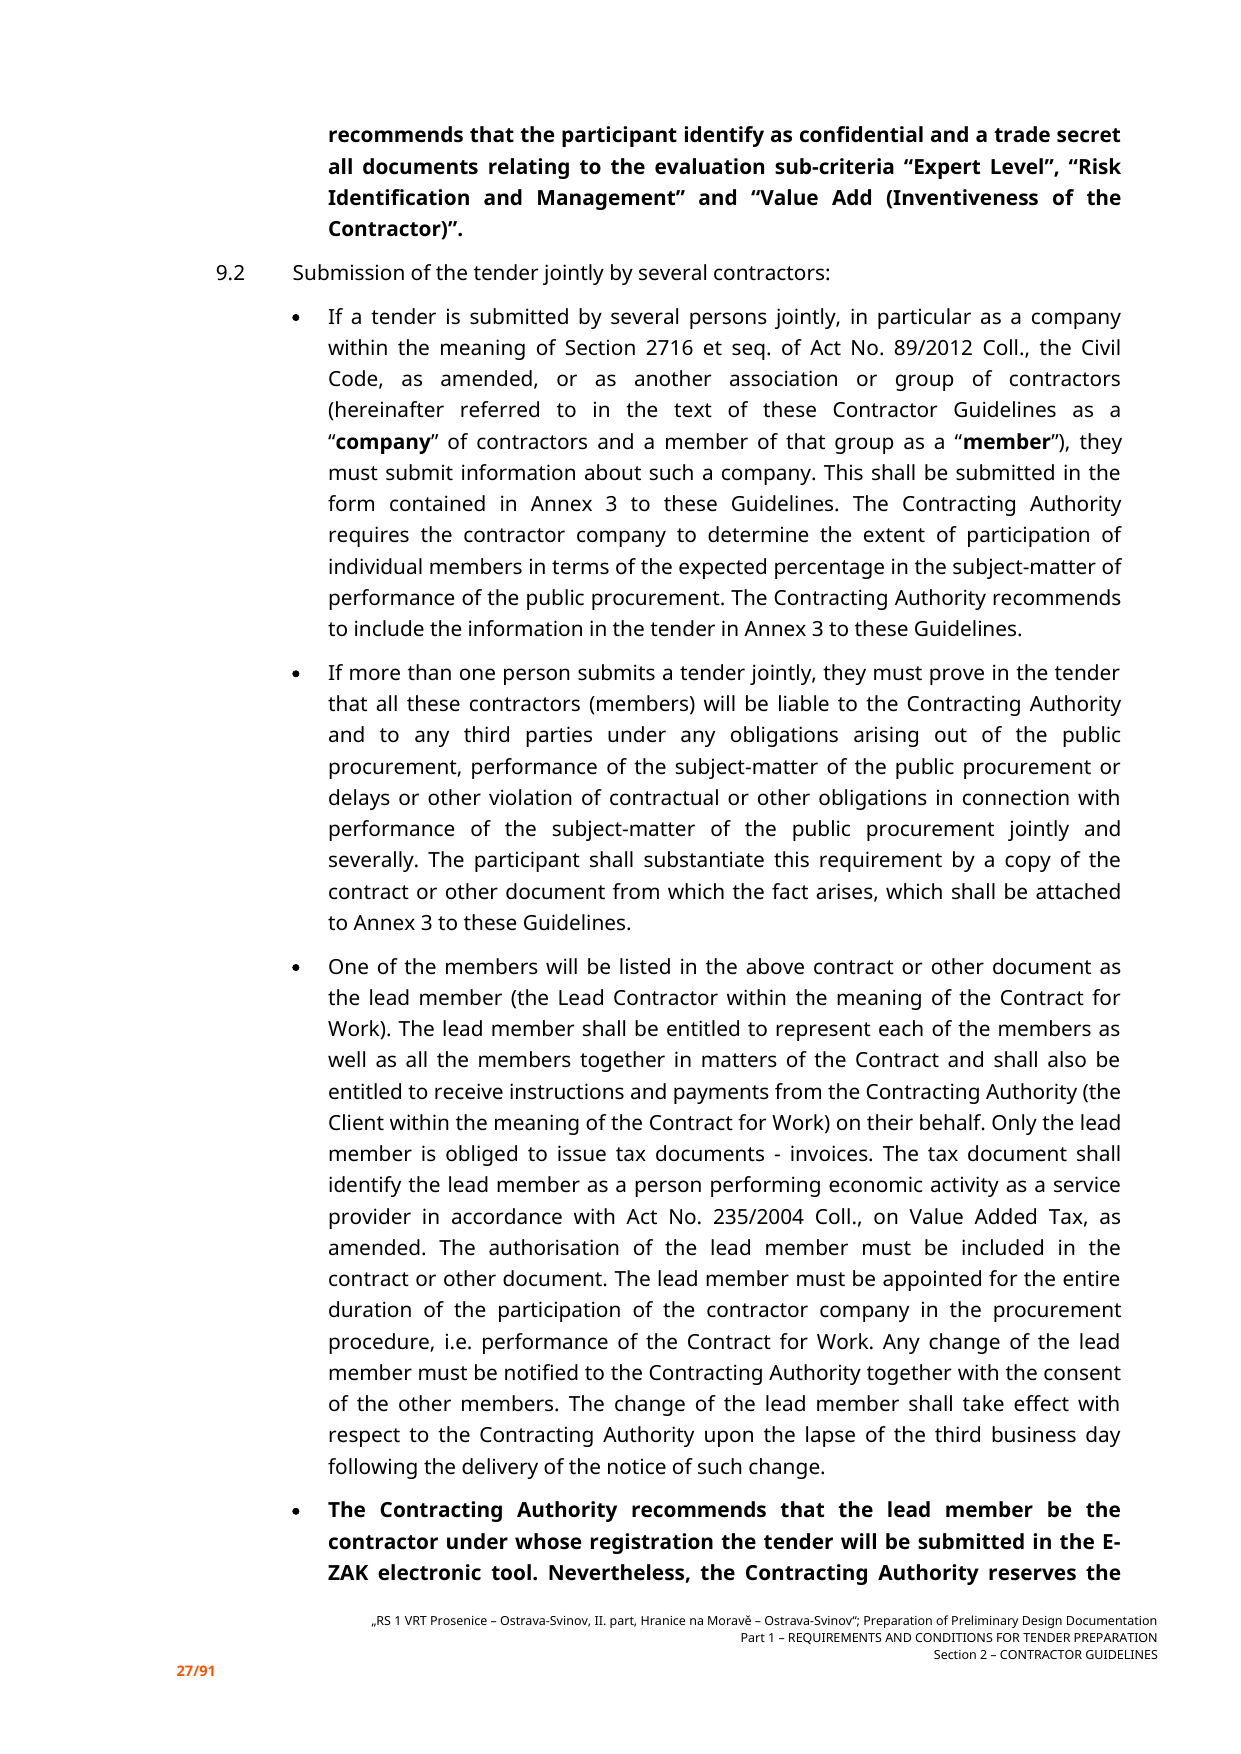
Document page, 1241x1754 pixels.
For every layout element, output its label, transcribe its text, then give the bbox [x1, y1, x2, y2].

text One of the members will be listed in the above contract or other document as the lead member (the Lead Contractor within the meaning of the Contract for Work). The lead member shall be entitled to represent each of the members as well as all the members together in matters of the Contract and shall also be entitled to receive instructions and payments from the Contracting Authority (the Client within the meaning of the Contract for Work) on their behalf. Only the lead member is obliged to issue tax documents - invoices. The tax document shall identify the lead member as a person performing economic activity as a service provider in accordance with Act No. 235/2004 Coll., on Value Added Tax, as amended. The authorisation of the lead member must be included in the contract or other document. The lead member must be appointed for the entire duration of the participation of the contractor company in the procurement procedure, i.e. performance of the Contract for Work. Any change of the lead member must be notified to the Contracting Authority together with the consent of the other members. The change of the lead member shall take effect with respect to the Contracting Authority upon the lapse of the third business day following the delivery of the notice of such change. [292, 952, 1122, 1480]
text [292, 121, 1122, 243]
text Submission of the tender jointly by several contractors: [216, 258, 1122, 287]
text If more than one person submits a tender jointly, they must prove in the tender that all these contractors (members) will be liable to the Contracting Authority and to any third parties under any obligations arising out of the public procurement, performance of the subject-matter of the public procurement or delays or other violation of contractual or other obligations in connection with performance of the subject-matter of the public procurement jointly and severally. The participant shall substantiate this requirement by a copy of the contract or other document from which the fact arises, which shall be attached to Annex 3 to these Guidelines. [292, 658, 1122, 937]
text If a tender is submitted by several persons jointly, in particular as a company within the meaning of Section 2716 et seq. of Act No. 89/2012 Coll., the Civil Code, as amended, or as another association or group of contractors (hereinafter referred to in the text of these Contractor Guidelines as a “company” of contractors and a member of that group as a “member”), they must submit information about such a company. This shall be submitted in the form contained in Annex 3 to these Guidelines. The Contracting Authority requires the contractor company to determine the extent of participation of individual members in terms of the expected percentage in the subject-matter of performance of the public procurement. The Contracting Authority recommends to include the information in the tender in Annex 3 to these Guidelines. [292, 302, 1122, 643]
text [292, 1496, 1122, 1587]
